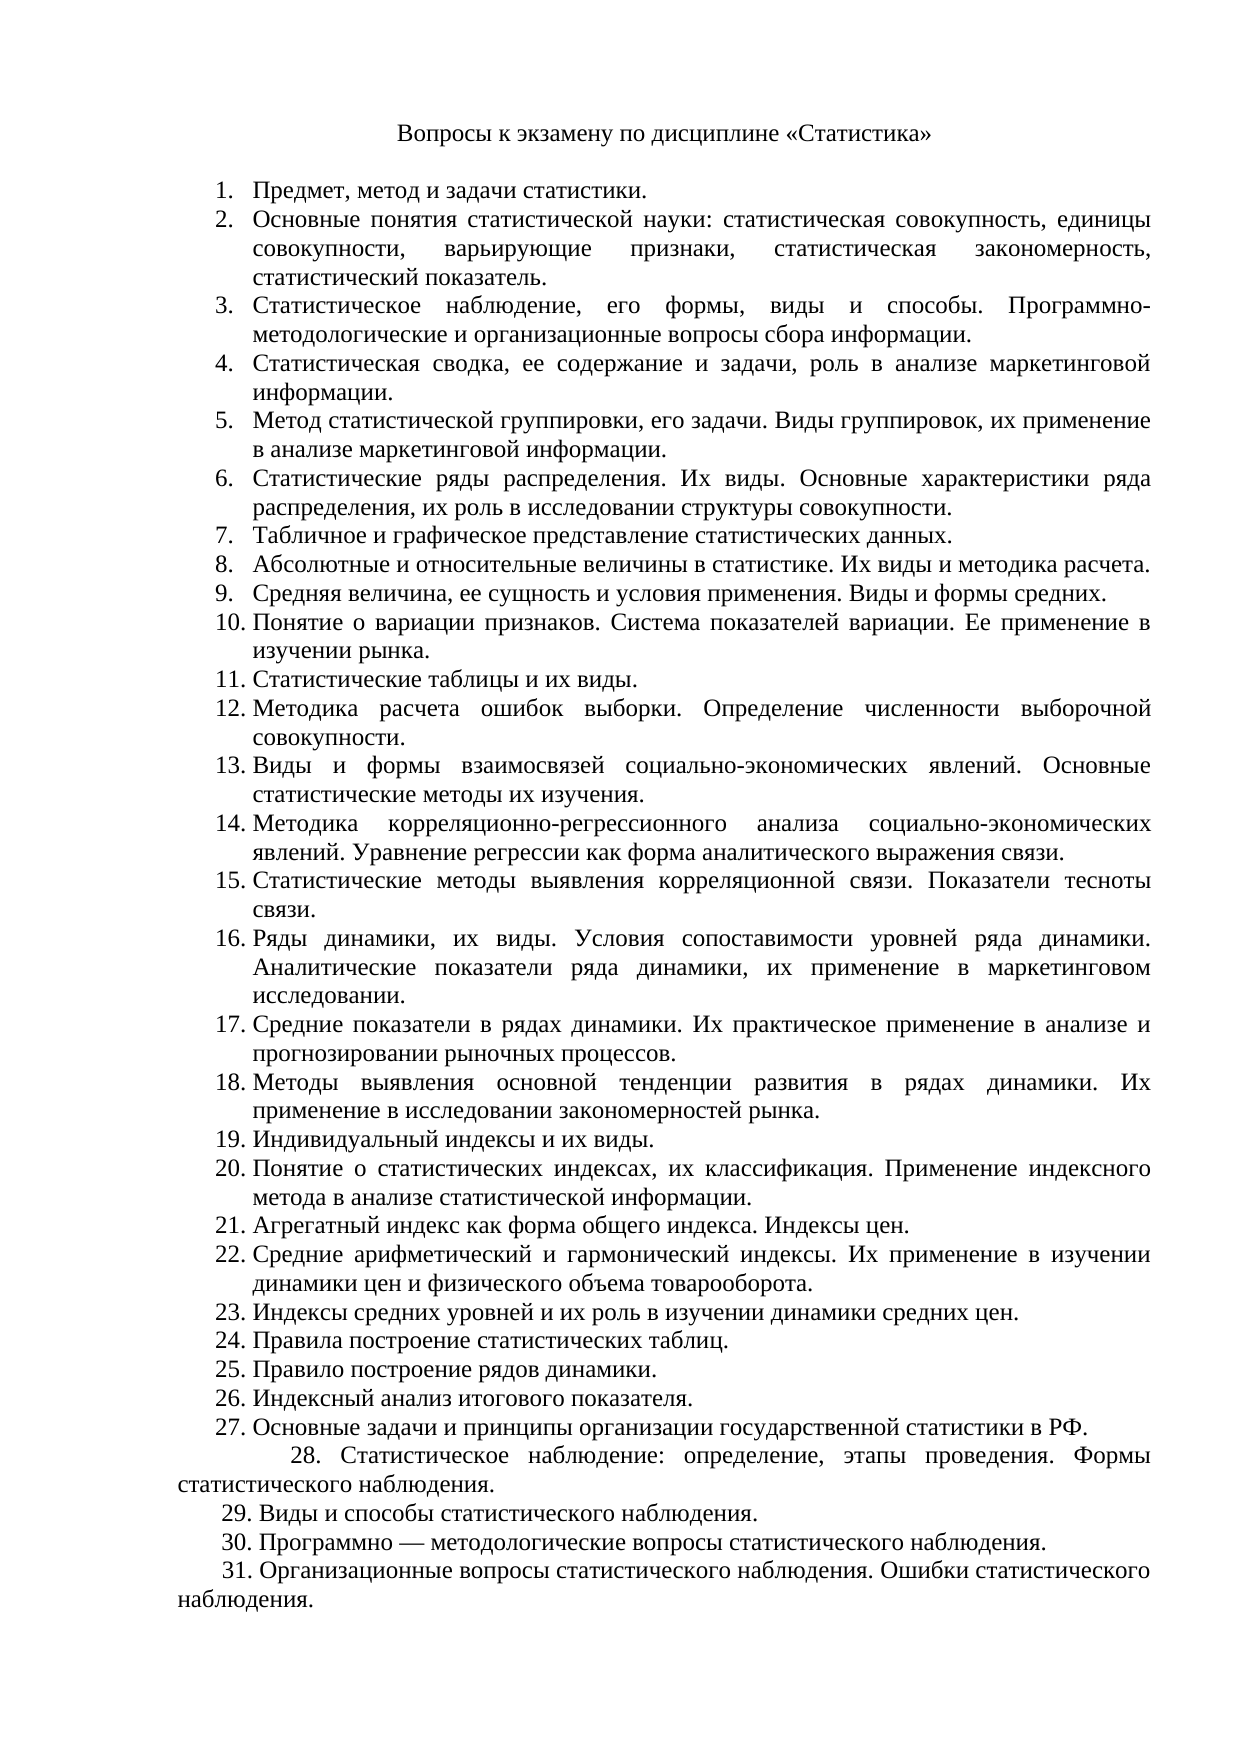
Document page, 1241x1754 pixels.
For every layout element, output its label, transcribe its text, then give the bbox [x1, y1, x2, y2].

list Статистические методы выявления корреляционной связи. Показатели тесноты связи. [215, 866, 1152, 923]
text Вопросы к экзамену по дисциплине «Статистика» [177, 118, 1152, 147]
list Средние показатели в рядах динамики. Их практическое применение в анализе и прогнозировании рыночных процессов. [215, 1009, 1152, 1067]
list Агрегатный индекс как форма общего индекса. Индексы цен. [215, 1211, 1152, 1239]
list Статистические ряды распределения. Их виды. Основные характеристики ряда распределения, их роль в исследовании структуры совокупности. [215, 463, 1152, 521]
list Индексы средних уровней и их роль в изучении динамики средних цен. [215, 1297, 1152, 1326]
list Методика корреляционно-регрессионного анализа социально-экономических явлений. Уравнение регрессии как форма аналитического выражения связи. [215, 808, 1152, 866]
text 27. Основные задачи и принципы организации государственной статистики в РФ. [177, 1412, 1152, 1441]
list Понятие о статистических индексах, их классификация. Применение индексного метода в анализе статистической информации. [215, 1153, 1152, 1211]
text 29. Виды и способы статистического наблюдения. [177, 1498, 1152, 1527]
list Виды и формы взаимосвязей социально-экономических явлений. Основные статистические методы их изучения. [215, 751, 1152, 808]
list Средние арифметический и гармонический индексы. Их применение в изучении динамики цен и физического объема товарооборота. [215, 1239, 1152, 1297]
list Табличное и графическое представление статистических данных. [215, 521, 1152, 549]
text 26. Индексный анализ итогового показателя. [177, 1383, 1152, 1412]
text 28. Статистическое наблюдение: определение, этапы проведения. Формы статистического наблюдения. [177, 1441, 1152, 1498]
list Индивидуальный индексы и их виды. [215, 1124, 1152, 1153]
text 25. Правило построение рядов динамики. [177, 1354, 1152, 1383]
list Методика расчета ошибок выборки. Определение численности выборочной совокупности. [215, 693, 1152, 751]
list Ряды динамики, их виды. Условия сопоставимости уровней ряда динамики. Аналитические показатели ряда динамики, их применение в маркетинговом исследовании. [215, 923, 1152, 1009]
list Статистическое наблюдение, его формы, виды и способы. Программно-методологические и организационные вопросы сбора информации. [215, 291, 1152, 348]
text 30. Программно — методологические вопросы статистического наблюдения. [177, 1527, 1152, 1556]
list Метод статистической группировки, его задачи. Виды группировок, их применение в анализе маркетинговой информации. [215, 406, 1152, 463]
list Статистическая сводка, ее содержание и задачи, роль в анализе маркетинговой информации. [215, 348, 1152, 406]
list Статистические таблицы и их виды. [215, 664, 1152, 693]
list Правила построение статистических таблиц. [215, 1326, 1152, 1354]
list Основные понятия статистической науки: статистическая совокупность, единицы совокупности, варьирующие признаки, статистическая закономерность, статистический показатель. [215, 204, 1152, 291]
list Предмет, метод и задачи статистики. [215, 176, 1152, 204]
text 31. Организационные вопросы статистического наблюдения. Ошибки статистического наблюдения. [177, 1556, 1152, 1613]
list Методы выявления основной тенденции развития в рядах динамики. Их применение в исследовании закономерностей рынка. [215, 1067, 1152, 1124]
list Абсолютные и относительные величины в статистике. Их виды и методика расчета. [215, 549, 1152, 578]
list Понятие о вариации признаков. Система показателей вариации. Ее применение в изучении рынка. [215, 607, 1152, 664]
list Средняя величина, ее сущность и условия применения. Виды и формы средних. [215, 578, 1152, 607]
